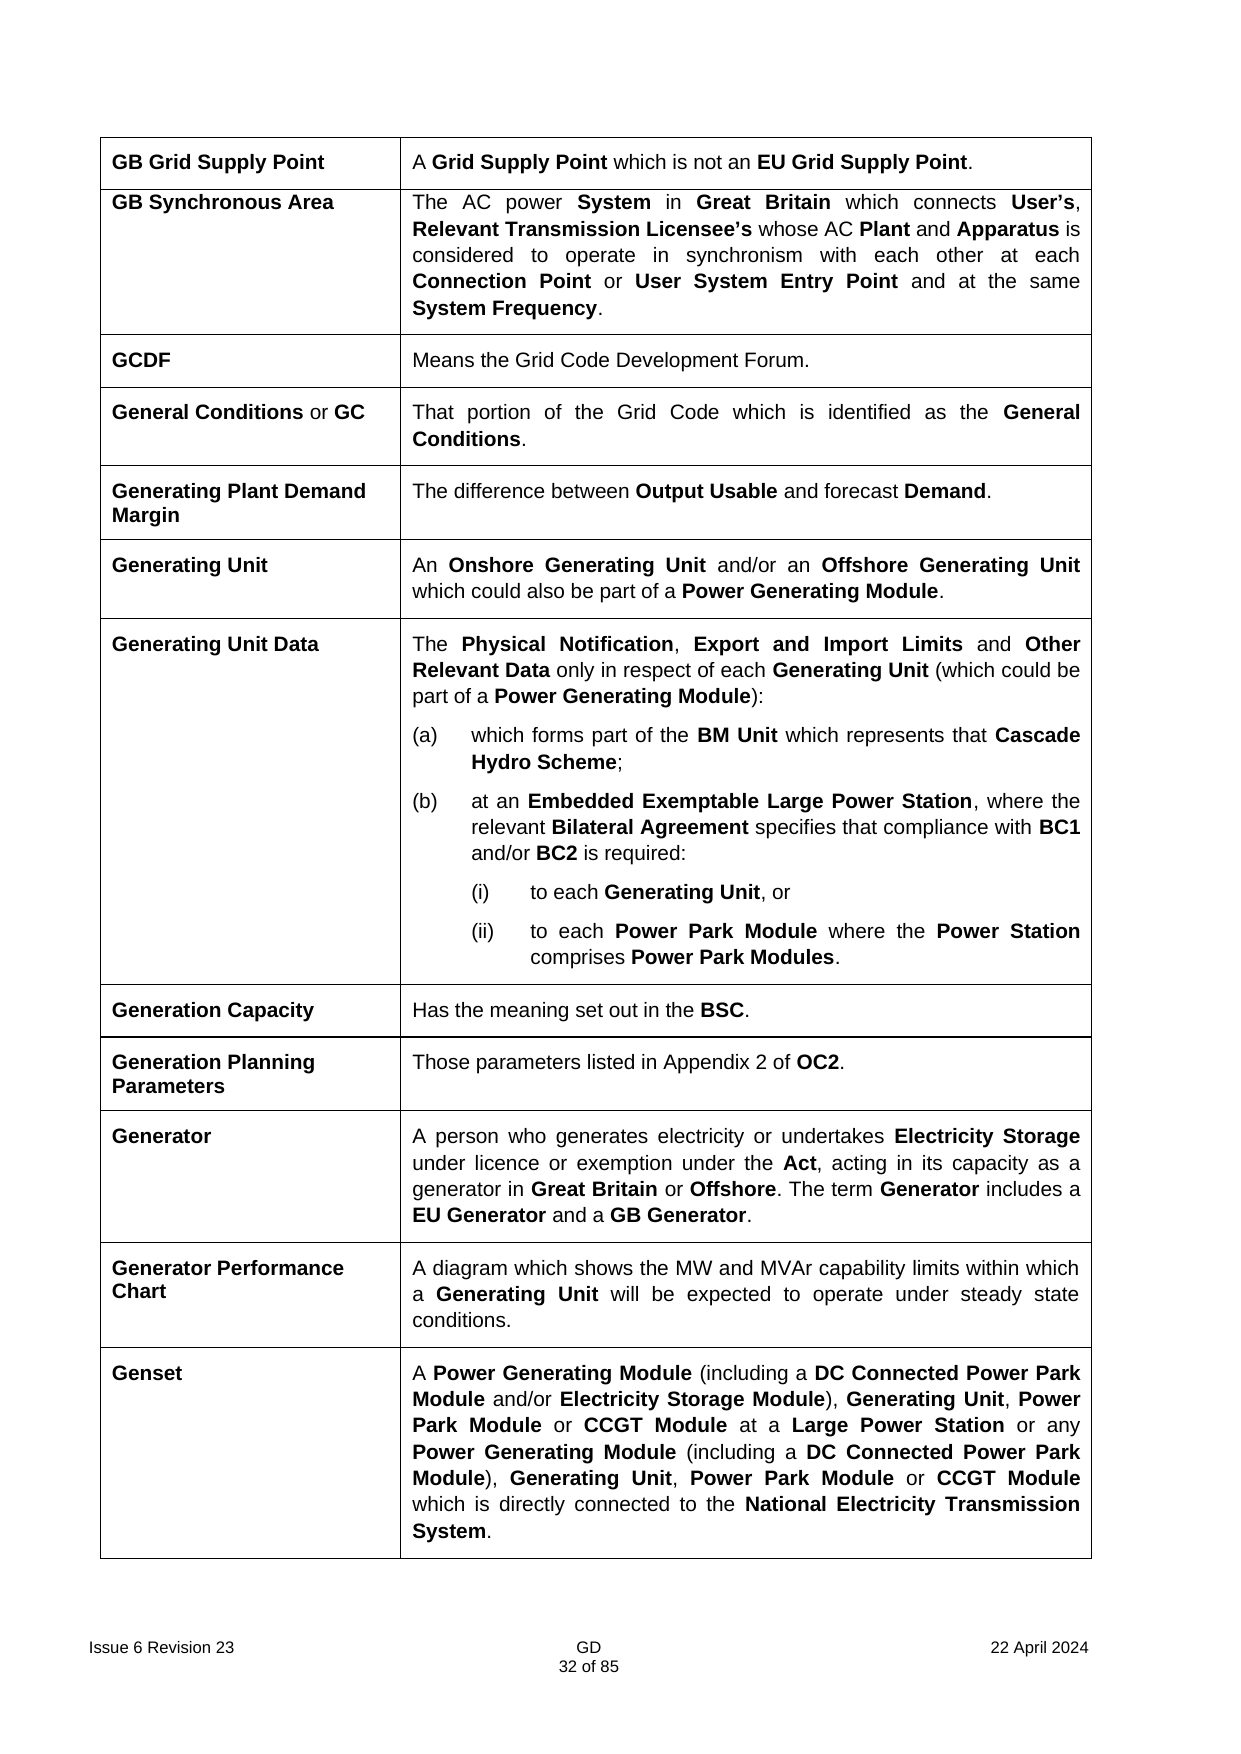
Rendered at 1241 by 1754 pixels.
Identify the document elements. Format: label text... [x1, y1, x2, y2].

table_cell The Physical Notification, Export and Import Limits and Other Relevant Data only in respect of each Generating Unit (which could be part of a Power Generating Module): (a) which forms part of the BM Unit which represents that Cascade Hydro Scheme; (b) at an Embedded Exemptable Large Power Station, where the relevant Bilateral Agreement specifies that compliance with BC1 and/or BC2 is required: (i) to each Generating Unit, or (ii) to each Power Park Module where the Power Station comprises Power Park Modules. [401, 619, 1091, 984]
table_cell The difference between Output Usable and forecast Demand. [401, 466, 1091, 539]
table_cell Has the meaning set out in the BSC. [401, 985, 1091, 1036]
table_cell Generator Performance Chart [101, 1243, 400, 1347]
table_cell A Grid Supply Point which is not an EU Grid Supply Point. [401, 138, 1091, 189]
table_cell General Conditions or GC [101, 388, 400, 465]
table_cell Generating Plant Demand Margin [101, 466, 400, 539]
table_cell That portion of the Grid Code which is identified as the General Conditions. [401, 388, 1091, 465]
table_cell Genset [101, 1348, 400, 1557]
table_cell GB Synchronous Area [101, 190, 400, 334]
table_cell An Onshore Generating Unit and/or an Offshore Generating Unit which could also be part of a Power Generating Module. [401, 540, 1091, 618]
table_cell Generating Unit Data [101, 619, 400, 984]
table_cell Generator [101, 1111, 400, 1242]
table_cell GB Grid Supply Point [101, 138, 400, 189]
table_cell Those parameters listed in Appendix 2 of OC2. [401, 1038, 1091, 1110]
table_cell Generation Capacity [101, 985, 400, 1036]
table_cell A Power Generating Module (including a DC Connected Power Park Module and/or Electricity Storage Module), Generating Unit, Power Park Module or CCGT Module at a Large Power Station or any Power Generating Module (including a DC Connected Power Park Module), Generating Unit, Power Park Module or CCGT Module which is directly connected to the National Electricity Transmission System. [401, 1348, 1091, 1557]
table_cell A person who generates electricity or undertakes Electricity Storage under licence or exemption under the Act, acting in its capacity as a generator in Great Britain or Offshore. The term Generator includes a EU Generator and a GB Generator. [401, 1111, 1091, 1242]
table_cell GCDF [101, 335, 400, 387]
table_cell A diagram which shows the MW and MVAr capability limits within which a Generating Unit will be expected to operate under steady state conditions. [401, 1243, 1091, 1347]
table_cell The AC power System in Great Britain which connects User’s, Relevant Transmission Licensee’s whose AC Plant and Apparatus is considered to operate in synchronism with each other at each Connection Point or User System Entry Point and at the same System Frequency. [401, 190, 1091, 334]
table_cell Generation Planning Parameters [101, 1038, 400, 1110]
table_cell Generating Unit [101, 540, 400, 618]
table_cell Means the Grid Code Development Forum. [401, 335, 1091, 387]
